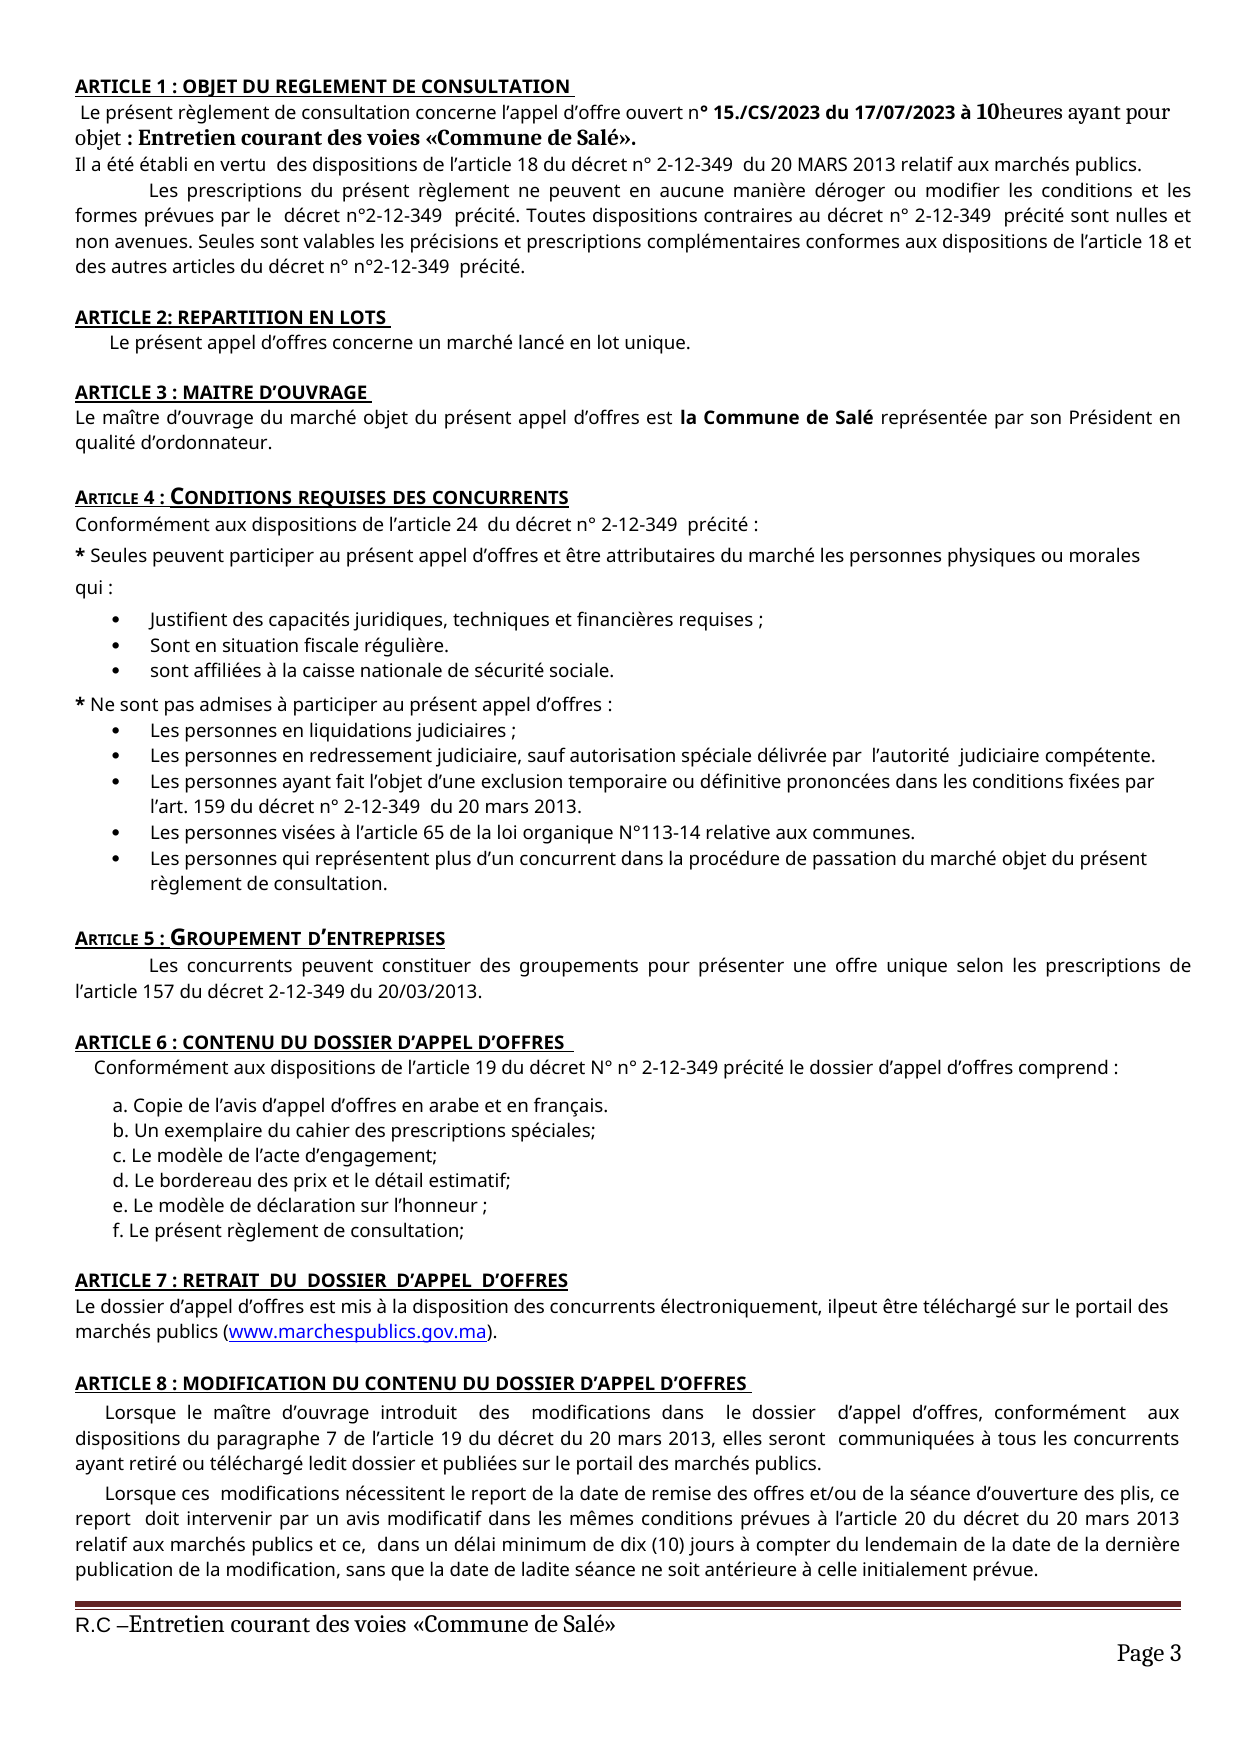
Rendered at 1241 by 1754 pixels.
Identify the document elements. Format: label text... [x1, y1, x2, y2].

text f. Le présent règlement de consultation; [112, 1217, 1181, 1242]
text Conformément aux dispositions de l’article 19 du décret N° n° 2-12-349 précité le dossier d’appel d’offres comprend : [75, 1054, 1181, 1080]
text ARTICLE 1 : OBJET DU REGLEMENT DE CONSULTATION [75, 74, 1181, 99]
text a. Copie de l’avis d’appel d’offres en arabe et en français. [112, 1092, 1181, 1117]
text Le dossier d’appel d’offres est mis à la disposition des concurrents électroniquement, ilpeut être téléchargé sur le portail des marchés publics (www.marchespublics.gov.ma). [75, 1293, 1181, 1344]
text ARTICLE 7 : RETRAIT DU DOSSIER D’APPEL D’OFFRES [75, 1268, 1181, 1293]
list Justifient des capacités juridiques, techniques et financières requises ; [112, 607, 1181, 632]
text ARTICLE 8 : MODIFICATION DU CONTENU DU DOSSIER D’APPEL D’OFFRES [75, 1370, 1181, 1395]
list Les personnes en redressement judiciaire, sauf autorisation spéciale délivrée par l’autorité judiciaire compétente. [112, 743, 1181, 768]
text Article 5 : Groupement d’entreprises [75, 921, 1181, 953]
text Lorsque le maître d’ouvrage introduit des modifications dans le dossier d’appel d’offres, conformément aux dispositions du paragraphe 7 de l’article 19 du décret du 20 mars 2013, elles seront communiquées à tous les concurrents ayant retiré ou téléchargé ledit dossier et publiées sur le portail des marchés publics. [75, 1399, 1181, 1476]
text * Seules peuvent participer au présent appel d’offres et être attributaires du marché les personnes physiques ou morales qui : [75, 543, 1181, 600]
text Le présent appel d’offres concerne un marché lancé en lot unique. [75, 330, 1181, 355]
text * Ne sont pas admises à participer au présent appel d’offres : [75, 692, 1181, 717]
text Conformément aux dispositions de l’article 24 du décret n° 2-12-349 précité : [75, 511, 1181, 536]
text c. Le modèle de l’acte d’engagement; [112, 1142, 1181, 1167]
text Lorsque ces modifications nécessitent le report de la date de remise des offres et/ou de la séance d’ouverture des plis, ce report doit intervenir par un avis modificatif dans les mêmes conditions prévues à l’article 20 du décret du 20 mars 2013 relatif aux marchés publics et ce, dans un délai minimum de dix (10) jours à compter du lendemain de la date de la dernière publication de la modification, sans que la date de ladite séance ne soit antérieure à celle initialement prévue. [75, 1480, 1181, 1582]
text d. Le bordereau des prix et le détail estimatif; [112, 1167, 1181, 1192]
text Les concurrents peuvent constituer des groupements pour présenter une offre unique selon les prescriptions de l’article 157 du décret 2-12-349 du 20/03/2013. [75, 953, 1192, 1004]
list Les personnes visées à l’article 65 de la loi organique N°113-14 relative aux communes. [112, 819, 1181, 845]
text Le présent règlement de consultation concerne l’appel d’offre ouvert n° 15./CS/2023 du 17/07/2023 à 10heures ayant pour objet : Entretien courant des voies «Commune de Salé». [75, 99, 1181, 152]
text b. Un exemplaire du cahier des prescriptions spéciales; [112, 1117, 1181, 1142]
text Article 4 : Conditions requises des concurrents [75, 480, 1181, 511]
list Sont en situation fiscale régulière. [112, 632, 1181, 658]
text ARTICLE 2: REPARTITION EN LOTS [75, 305, 1181, 330]
text e. Le modèle de déclaration sur l’honneur ; [112, 1192, 1181, 1217]
list Les personnes ayant fait l’objet d’une exclusion temporaire ou définitive prononcées dans les conditions fixées par l’art. 159 du décret n° 2-12-349 du 20 mars 2013. [112, 768, 1181, 819]
text Il a été établi en vertu des dispositions de l’article 18 du décret n° 2-12-349 du 20 MARS 2013 relatif aux marchés publics. [75, 152, 1181, 177]
list Les personnes en liquidations judiciaires ; [112, 717, 1181, 743]
text ARTICLE 3 : MAITRE D’OUVRAGE [75, 380, 1181, 405]
text Les prescriptions du présent règlement ne peuvent en aucune manière déroger ou modifier les conditions et les formes prévues par le décret n°2-12-349 précité. Toutes dispositions contraires au décret n° 2-12-349 précité sont nulles et non avenues. Seules sont valables les précisions et prescriptions complémentaires conformes aux dispositions de l’article 18 et des autres articles du décret n° n°2-12-349 précité. [75, 177, 1192, 279]
list sont affiliées à la caisse nationale de sécurité sociale. [112, 658, 1181, 683]
text Le maître d’ouvrage du marché objet du présent appel d’offres est la Commune de Salé représentée par son Président en qualité d’ordonnateur. [75, 405, 1181, 455]
list Les personnes qui représentent plus d’un concurrent dans la procédure de passation du marché objet du présent règlement de consultation. [112, 845, 1181, 896]
text ARTICLE 6 : CONTENU DU DOSSIER D’APPEL D’OFFRES [75, 1029, 1181, 1054]
